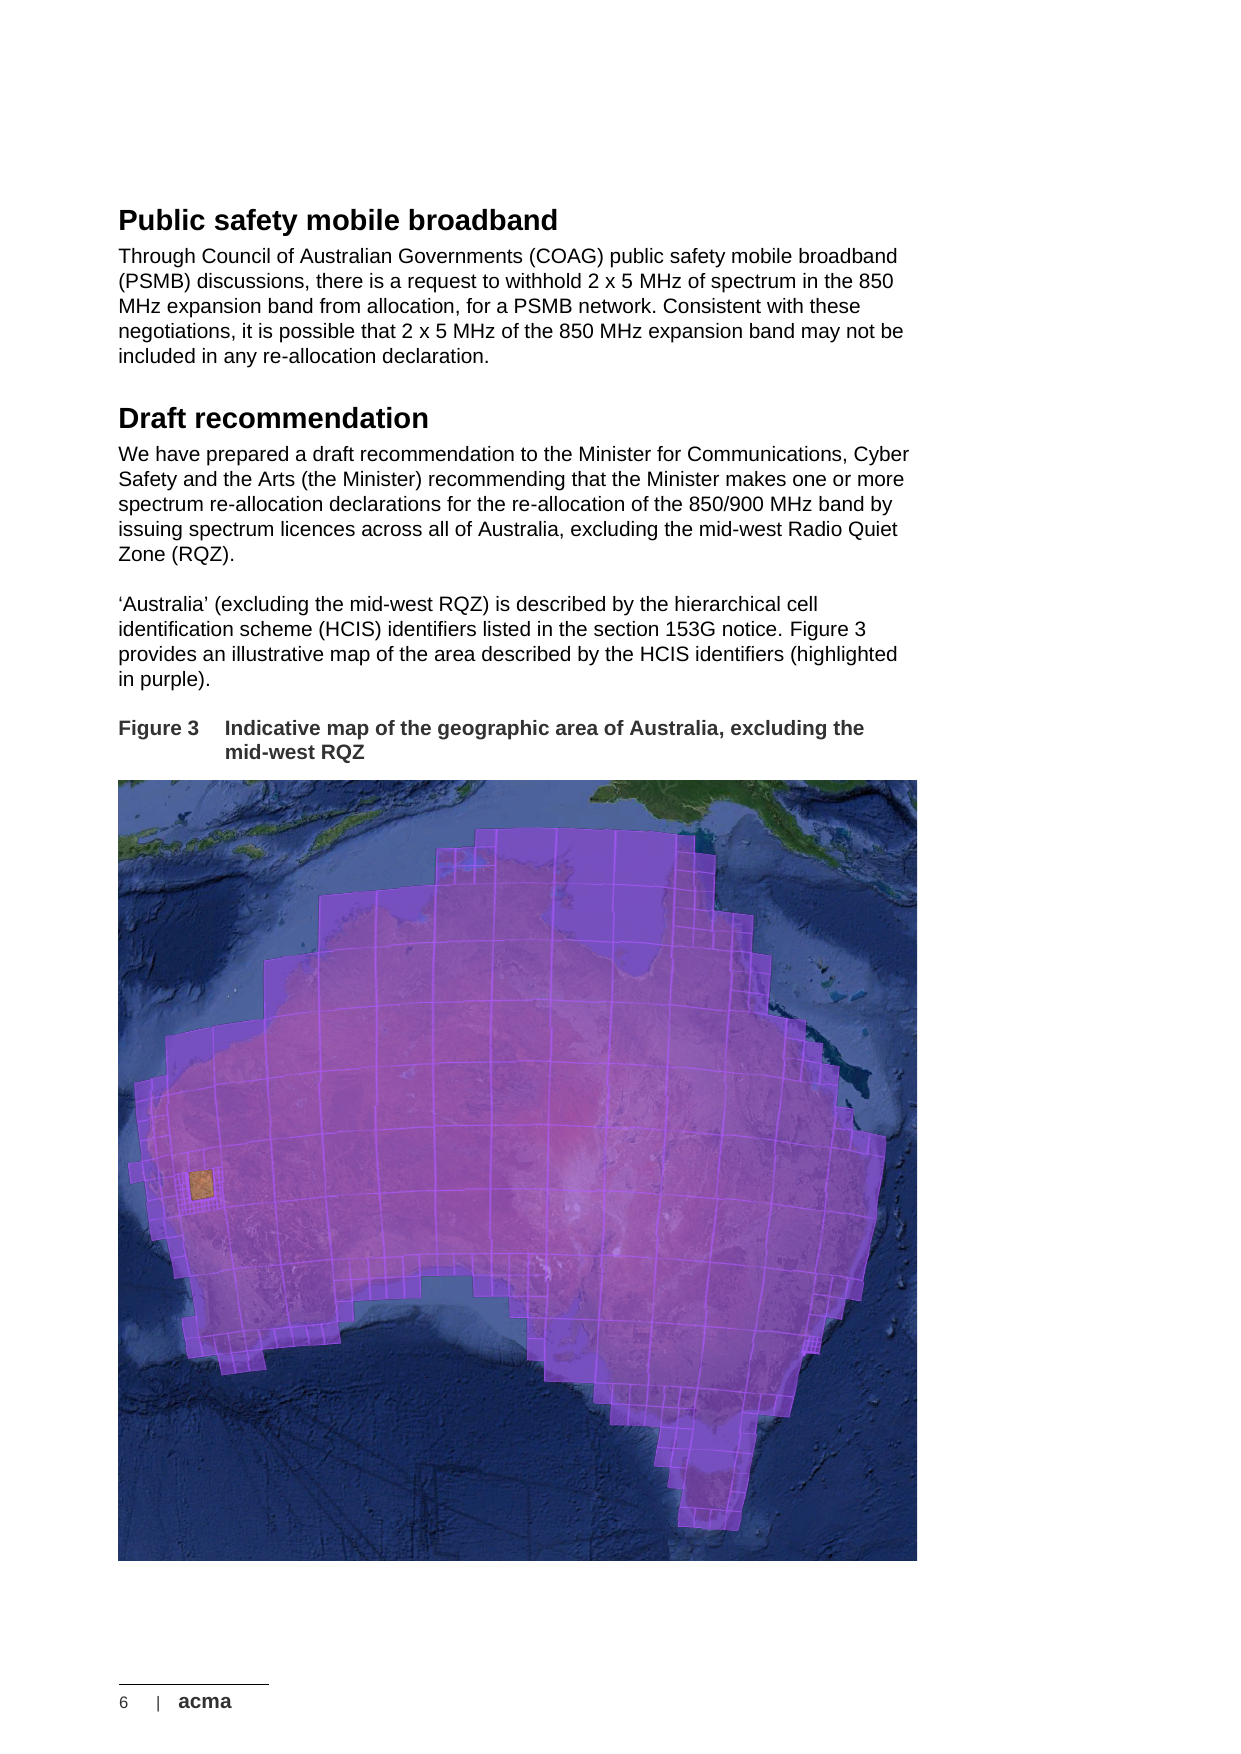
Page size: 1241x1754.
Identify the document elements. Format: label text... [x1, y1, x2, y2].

picture [118, 780, 918, 1561]
text We have prepared a draft recommendation to the Minister for Communications, Cyber Safety and the Arts (the Minister) recommending that the Minister makes one or more spectrum re-allocation declarations for the re-allocation of the 850/900 MHz band by issuing spectrum licences across all of Australia, excluding the mid-west Radio Quiet Zone (RQZ). [118, 441, 917, 566]
text Indicative map of the geographic area of Australia, excluding the mid-west RQZ [118, 716, 917, 763]
text Through Council of Australian Governments (COAG) public safety mobile broadband (PSMB) discussions, there is a request to withhold 2 x 5 MHz of spectrum in the 850 MHz expansion band from allocation, for a PSMB network. Consistent with these negotiations, it is possible that 2 x 5 MHz of the 850 MHz expansion band may not be included in any re-allocation declaration. [118, 242, 917, 367]
subtitle Draft recommendation [118, 401, 917, 434]
text ‘Australia’ (excluding the mid-west RQZ) is described by the hierarchical cell identification scheme (HCIS) identifiers listed in the section 153G notice. Figure 3 provides an illustrative map of the area described by the HCIS identifiers (highlighted in purple). [118, 591, 917, 691]
subtitle Public safety mobile broadband [118, 203, 917, 236]
